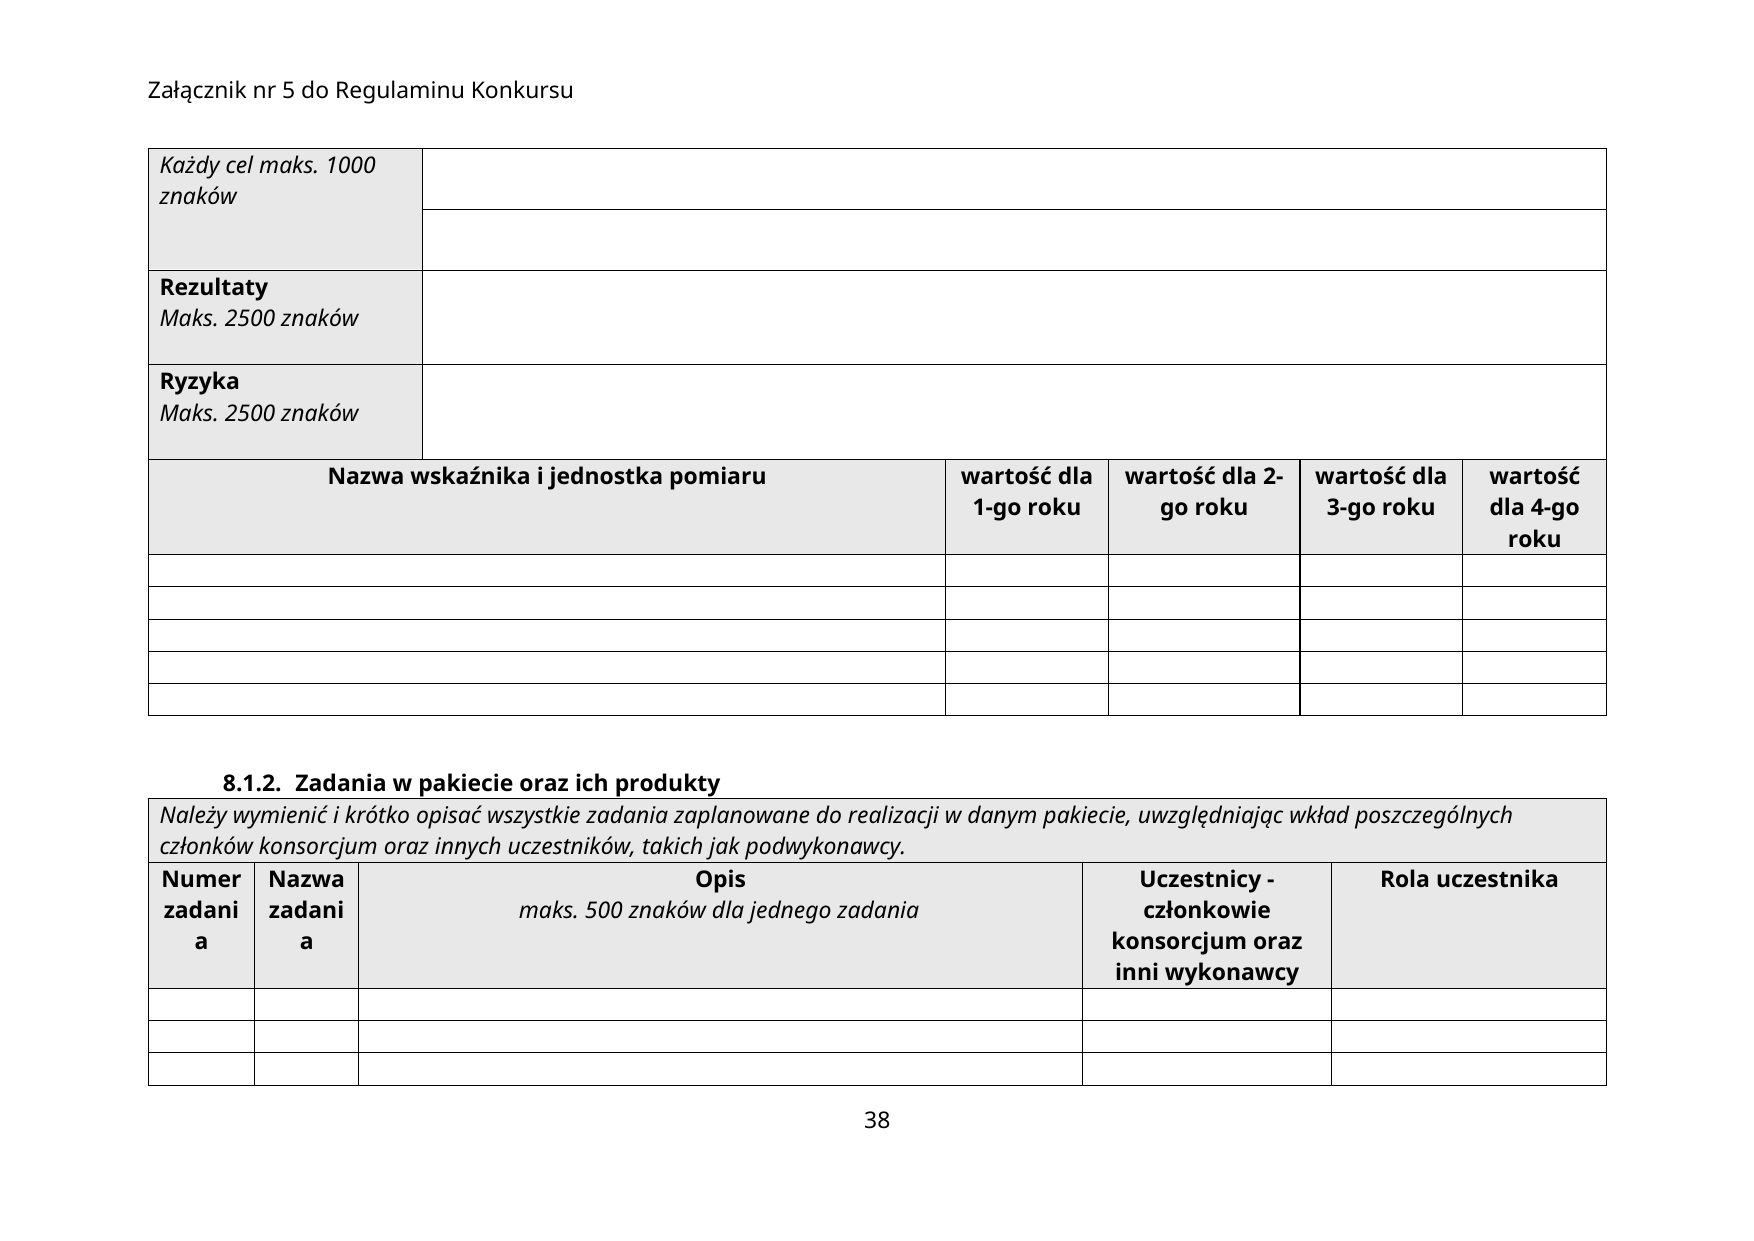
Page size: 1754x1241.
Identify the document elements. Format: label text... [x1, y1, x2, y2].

table_cell [946, 555, 1108, 586]
table_cell [1301, 652, 1462, 683]
table_cell [946, 684, 1108, 715]
table_cell [149, 1021, 254, 1052]
table_cell [1332, 989, 1606, 1020]
table_cell [1463, 652, 1606, 683]
table_cell [423, 210, 1606, 269]
table_cell [1109, 620, 1299, 651]
table_cell Ryzyka Maks. 2500 znaków [149, 365, 422, 459]
table_cell [149, 620, 945, 651]
table_cell [1332, 1021, 1606, 1052]
table_cell [1463, 587, 1606, 618]
table_cell [1301, 555, 1462, 586]
table_cell [255, 989, 358, 1020]
table_cell wartość dla 3-go roku [1301, 460, 1462, 554]
table_cell [946, 587, 1108, 618]
table_cell [423, 149, 1606, 208]
table_header Należy wymienić i krótko opisać wszystkie zadania zaplanowane do realizacji w danym pakiecie, uwzględniając wkład poszczególnych członków konsorcjum oraz innych uczestników, takich jak podwykonawcy. [149, 799, 1606, 862]
table_cell Nazwa wskaźnika i jednostka pomiaru [149, 460, 945, 554]
table_cell [1109, 555, 1299, 586]
table_cell [1332, 1053, 1606, 1084]
table_cell [1301, 620, 1462, 651]
table_cell [255, 1053, 358, 1084]
table_cell [1301, 684, 1462, 715]
table_cell [359, 1053, 1082, 1084]
table_cell [149, 587, 945, 618]
table_cell [1083, 1053, 1331, 1084]
table_cell wartość dla 1-go roku [946, 460, 1108, 554]
table_cell [149, 989, 254, 1020]
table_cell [149, 149, 422, 269]
table_cell [1109, 684, 1299, 715]
table_cell [1301, 587, 1462, 618]
table_cell [149, 555, 945, 586]
table_cell [1083, 1021, 1331, 1052]
table_cell Rola uczestnika [1332, 863, 1606, 988]
table_cell [423, 365, 1606, 459]
table_cell [1463, 555, 1606, 586]
table_cell [1083, 989, 1331, 1020]
table_cell [423, 271, 1606, 364]
table_cell [359, 1021, 1082, 1052]
table_cell [946, 620, 1108, 651]
table_cell [1109, 652, 1299, 683]
table_cell Numer zadania [149, 863, 254, 988]
table_cell [1463, 684, 1606, 715]
table_cell [149, 1053, 254, 1084]
table_cell [149, 684, 945, 715]
table_cell Rezultaty Maks. 2500 znaków [149, 271, 422, 364]
table_cell [149, 652, 945, 683]
table_cell [255, 1021, 358, 1052]
table_cell Nazwa zadania [255, 863, 358, 988]
table_cell [1109, 587, 1299, 618]
table_cell wartość dla 4-go roku [1463, 460, 1606, 554]
table_cell [359, 989, 1082, 1020]
list Zadania w pakiecie oraz ich produkty [223, 767, 1606, 798]
table_cell Uczestnicy - członkowie konsorcjum oraz inni wykonawcy [1083, 863, 1331, 988]
table_cell Opis maks. 500 znaków dla jednego zadania [359, 863, 1082, 988]
table_cell [946, 652, 1108, 683]
table_cell [1463, 620, 1606, 651]
table_cell wartość dla 2-go roku [1109, 460, 1299, 554]
